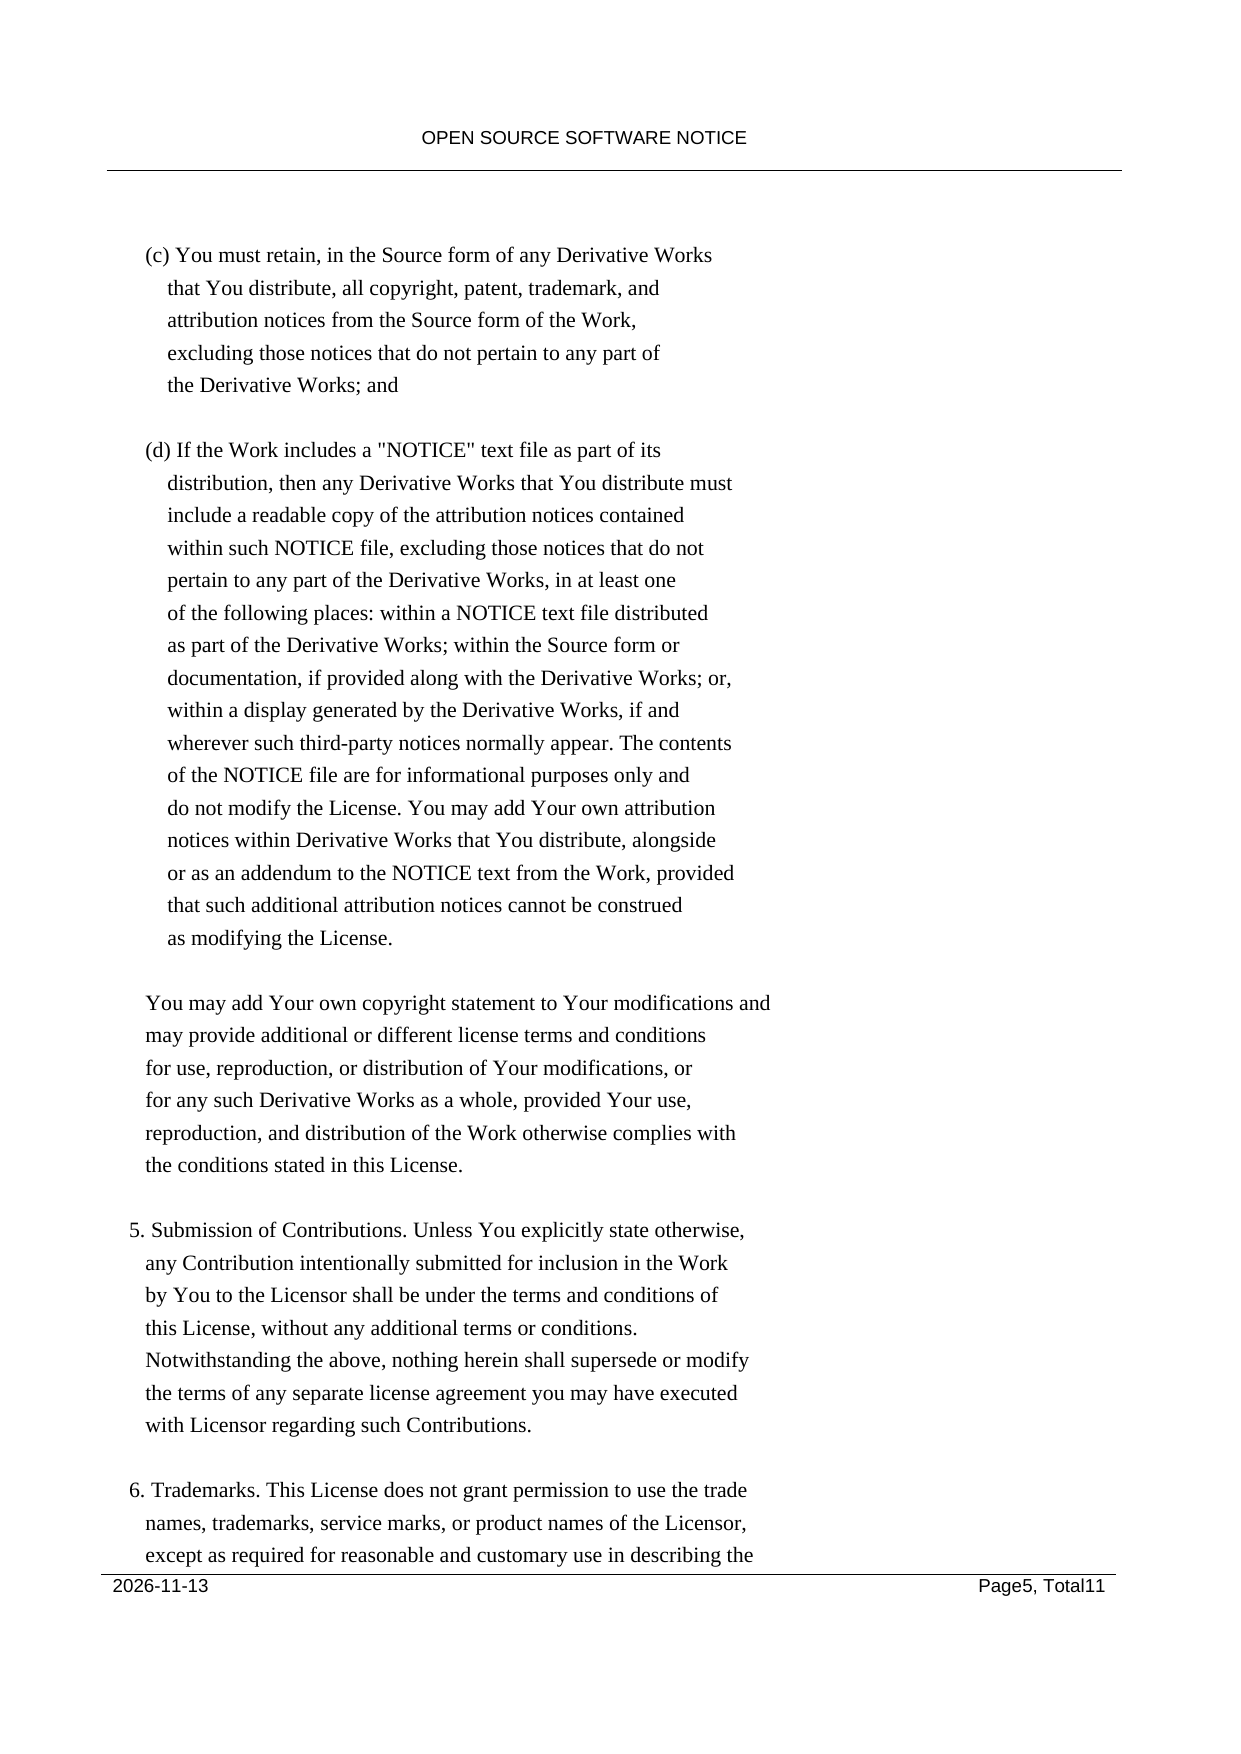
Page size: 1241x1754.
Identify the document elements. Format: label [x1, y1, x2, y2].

text [112, 206, 1128, 1571]
